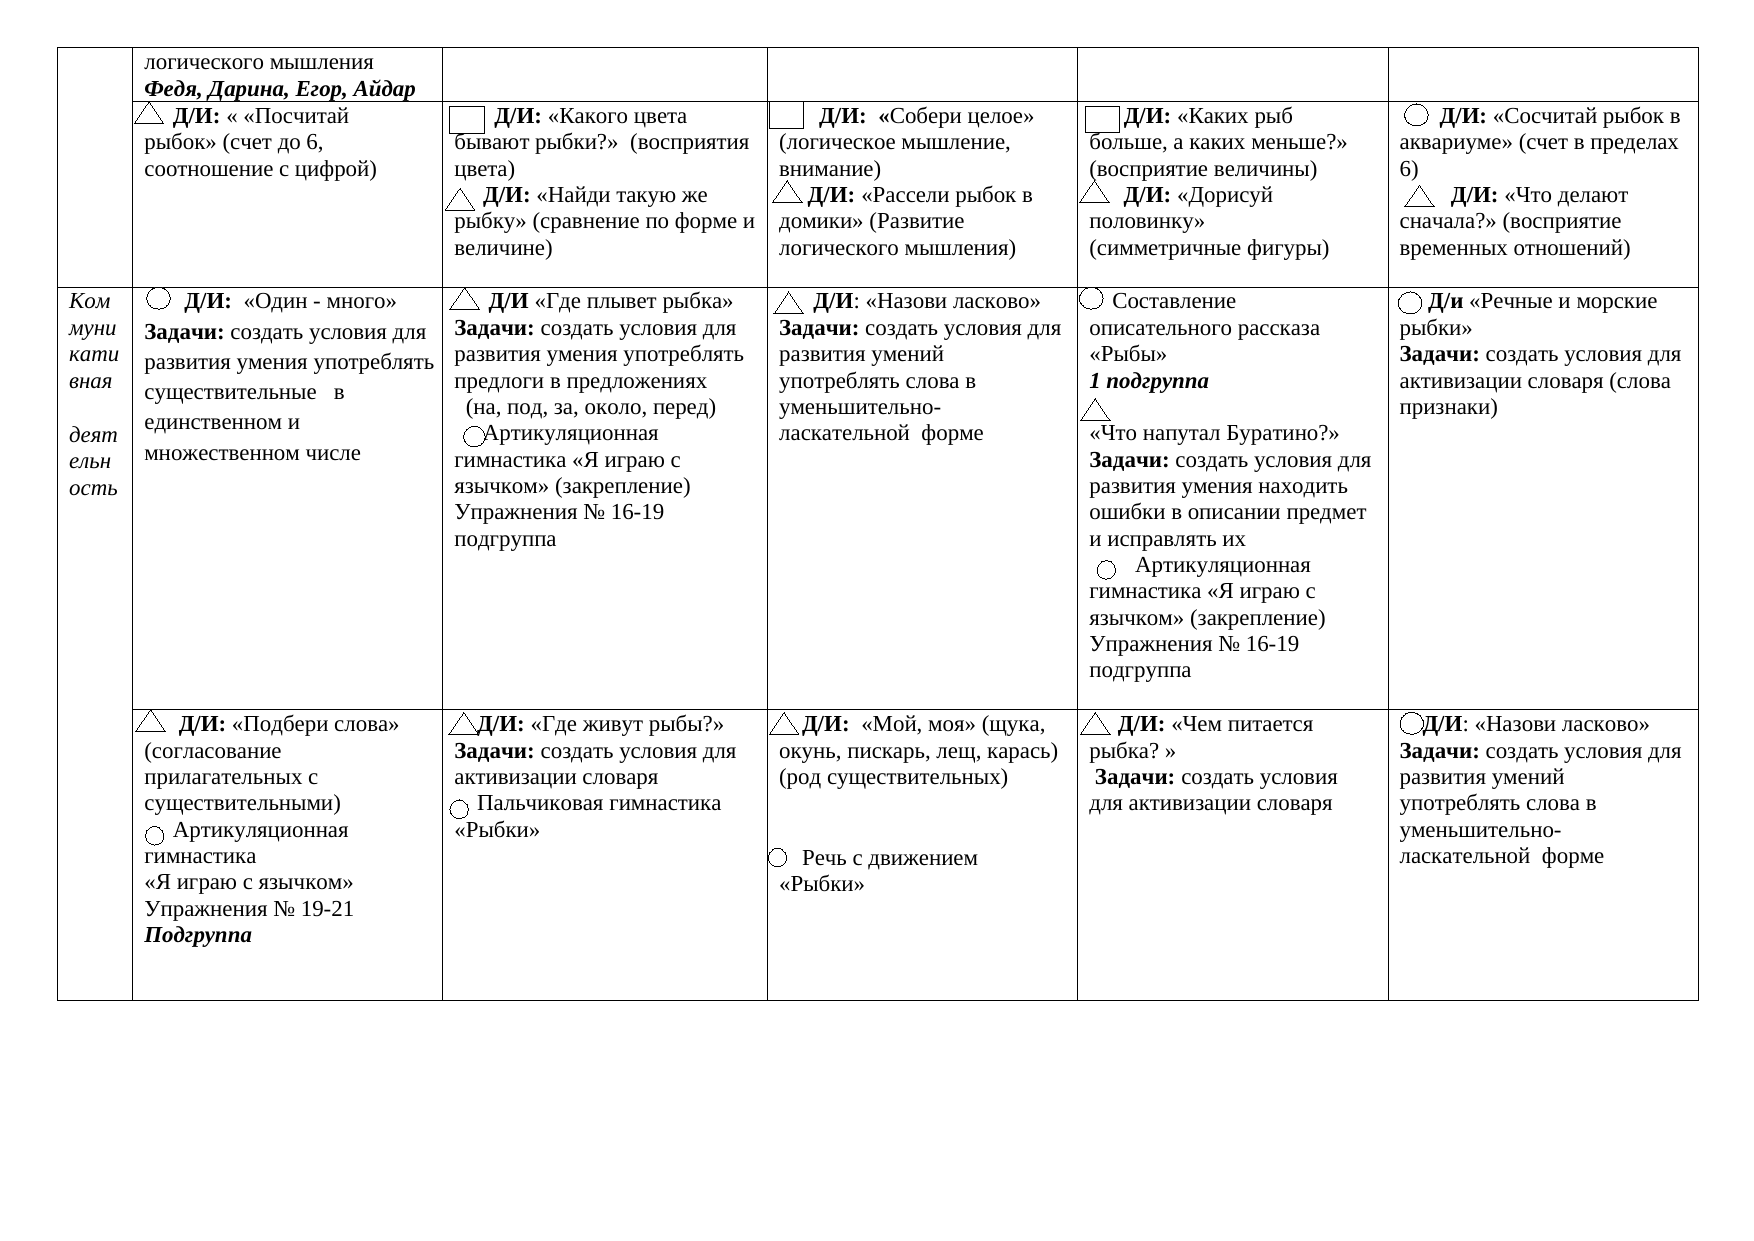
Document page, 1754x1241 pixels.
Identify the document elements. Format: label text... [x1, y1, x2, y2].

table_cell Д/И: «Подбери слова» (согласование прилагательных с существительными) Артикуляционная гимнастика «Я играю с язычком» Упражнения № 19-21 Подгруппа [133, 710, 442, 1000]
table_cell Коммуникативная деятельность [58, 288, 132, 1000]
table_cell Д/И: «Назови ласково» Задачи: создать условия для развития умений употреблять слова в уменьшительно- ласкательной форме [768, 288, 1077, 709]
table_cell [133, 48, 442, 101]
table_cell Д/и «Речные и морские рыбки» Задачи: создать условия для активизации словаря (слова признаки) [1389, 288, 1698, 709]
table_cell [443, 48, 767, 101]
table_cell Д/И: « «Посчитай рыбок» (счет до 6, соотношение с цифрой) [133, 102, 442, 287]
table_cell Д/И: «Назови ласково» Задачи: создать условия для развития умений употреблять слова в уменьшительно- ласкательной форме [1389, 710, 1698, 1000]
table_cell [1078, 48, 1388, 101]
table_cell Д/И: «Сосчитай рыбок в аквариуме» (счет в пределах 6) Д/И: «Что делают сначала?» (восприятие временных отношений) [1389, 102, 1698, 287]
table_cell Д/И: «Какого цвета бывают рыбки?» (восприятия цвета) Д/И: «Найди такую же рыбку» (сравнение по форме и величине) [443, 102, 767, 287]
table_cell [1389, 48, 1698, 101]
table_cell Д/И: «Где живут рыбы?» Задачи: создать условия для активизации словаря Пальчиковая гимнастика «Рыбки» [443, 710, 767, 1000]
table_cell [58, 48, 132, 287]
table_cell Д/И: «Собери целое» (логическое мышление, внимание) Д/И: «Рассели рыбок в домики» (Развитие логического мышления) [768, 102, 1077, 287]
table_cell Д/И: «Один - много» Задачи: создать условия для развития умения употреблять существительные в единственном и множественном числе [133, 288, 442, 709]
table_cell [768, 48, 1077, 101]
table_cell Д/И: «Каких рыб больше, а каких меньше?» (восприятие величины) Д/И: «Дорисуй половинку» (симметричные фигуры) [1078, 102, 1388, 287]
table_cell Составление описательного рассказа «Рыбы» 1 подгруппа «Что напутал Буратино?» Задачи: создать условия для развития умения находить ошибки в описании предмет и исправлять их Артикуляционная гимнастика «Я играю с язычком» (закрепление) Упражнения № 16-19 подгруппа [1078, 288, 1388, 709]
table_cell Д/И «Где плывет рыбка» Задачи: создать условия для развития умения употреблять предлоги в предложениях (на, под, за, около, перед) Артикуляционная гимнастика «Я играю с язычком» (закрепление) Упражнения № 16-19 подгруппа [443, 288, 767, 709]
table_cell Д/И: «Мой, моя» (щука, окунь, пискарь, лещ, карась) (род существительных) Речь с движением «Рыбки» [768, 710, 1077, 1000]
table_cell Д/И: «Чем питается рыбка? » Задачи: создать условия для активизации словаря [1078, 710, 1388, 1000]
